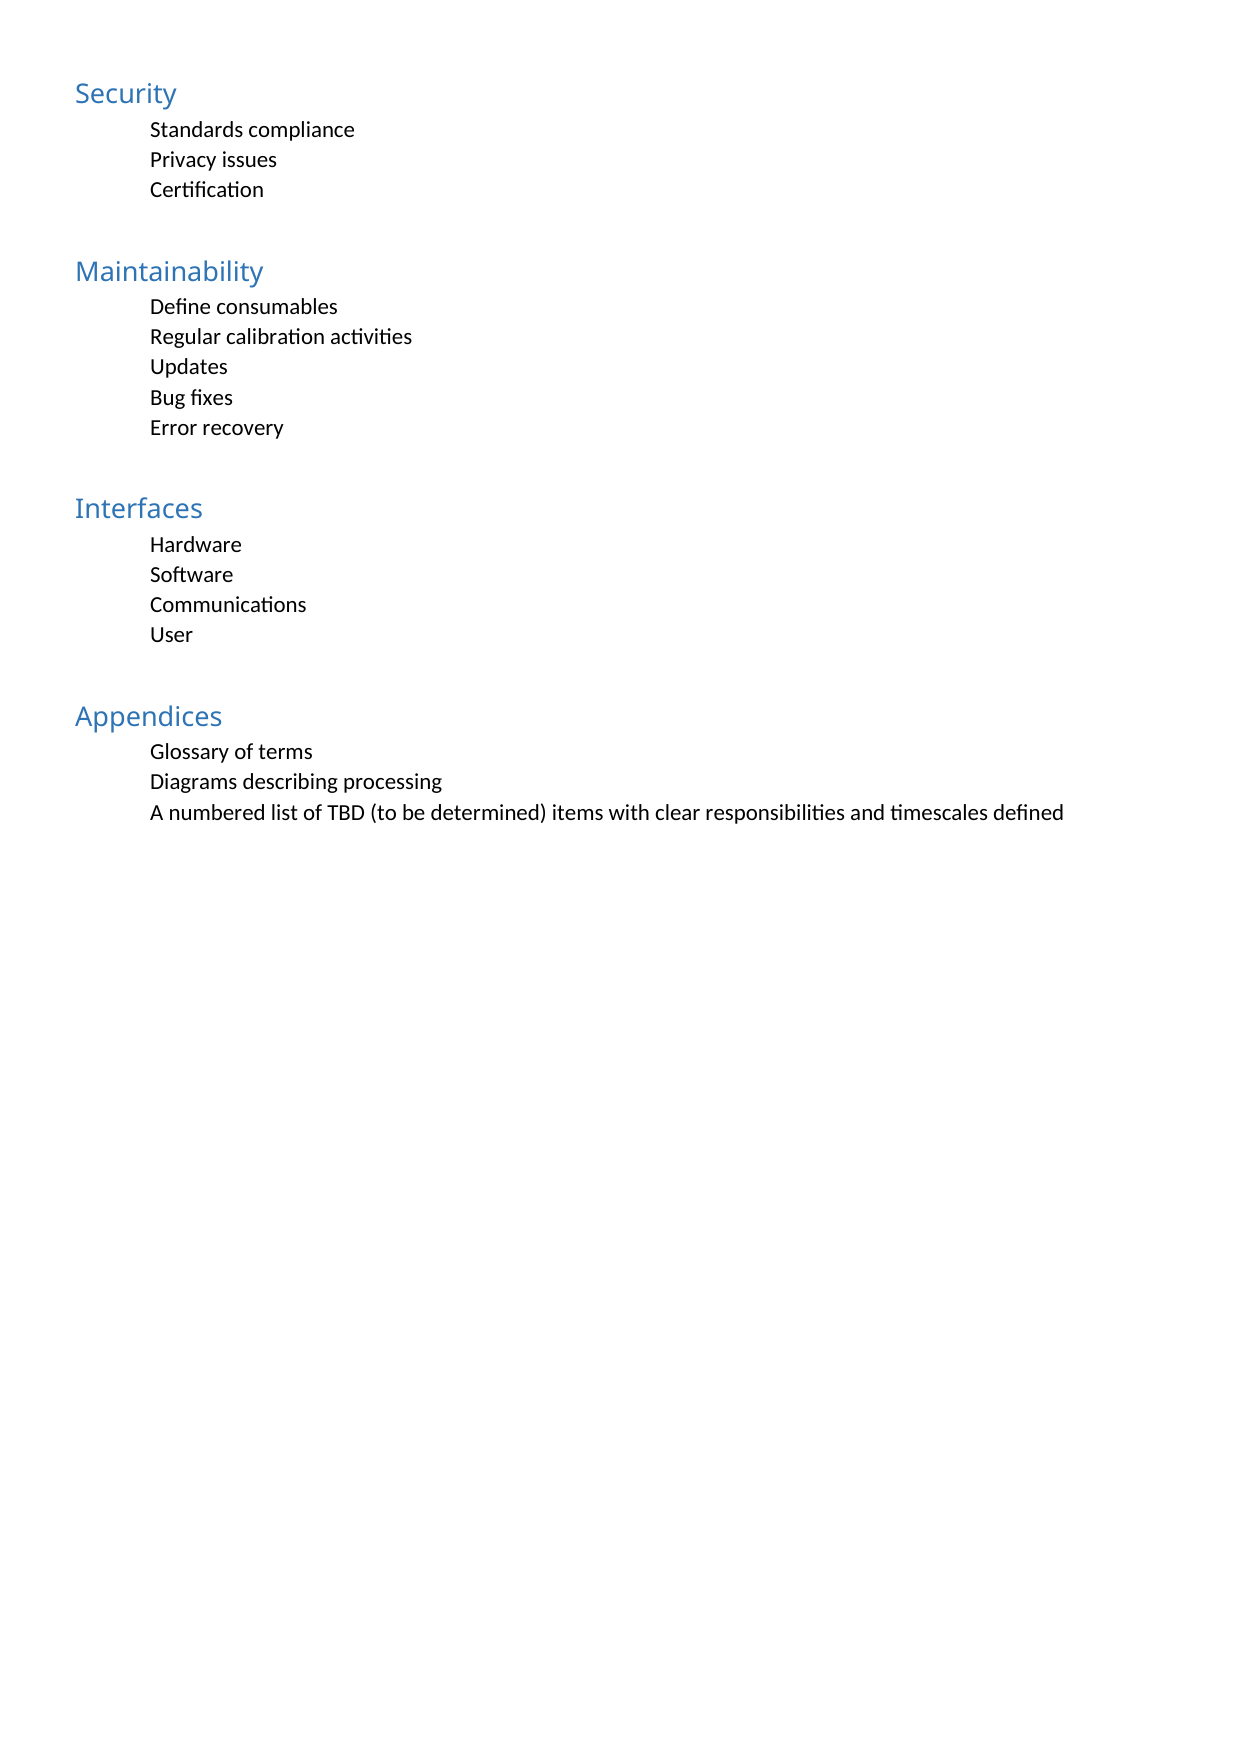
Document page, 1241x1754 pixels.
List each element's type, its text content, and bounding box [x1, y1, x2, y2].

list User [150, 620, 1165, 648]
list Privacy issues [150, 145, 1165, 173]
list Regular calibration activities [150, 322, 1165, 350]
subtitle Appendices [75, 697, 1165, 734]
list Updates [150, 352, 1165, 381]
list Communications [150, 590, 1165, 618]
list Standards compliance [150, 115, 1165, 143]
subtitle Maintainability [75, 252, 1165, 289]
list Define consumables [150, 292, 1165, 320]
list A numbered list of TBD (to be determined) items with clear responsibilities and timescales defined [150, 798, 1165, 826]
list Glossary of terms [150, 737, 1165, 765]
list Hardware [150, 530, 1165, 558]
list Certification [150, 175, 1165, 203]
subtitle Security [75, 75, 1165, 112]
list Diagrams describing processing [150, 767, 1165, 796]
subtitle Interfaces [75, 490, 1165, 527]
list Error recovery [150, 413, 1165, 441]
list Software [150, 560, 1165, 588]
list Bug fixes [150, 383, 1165, 411]
